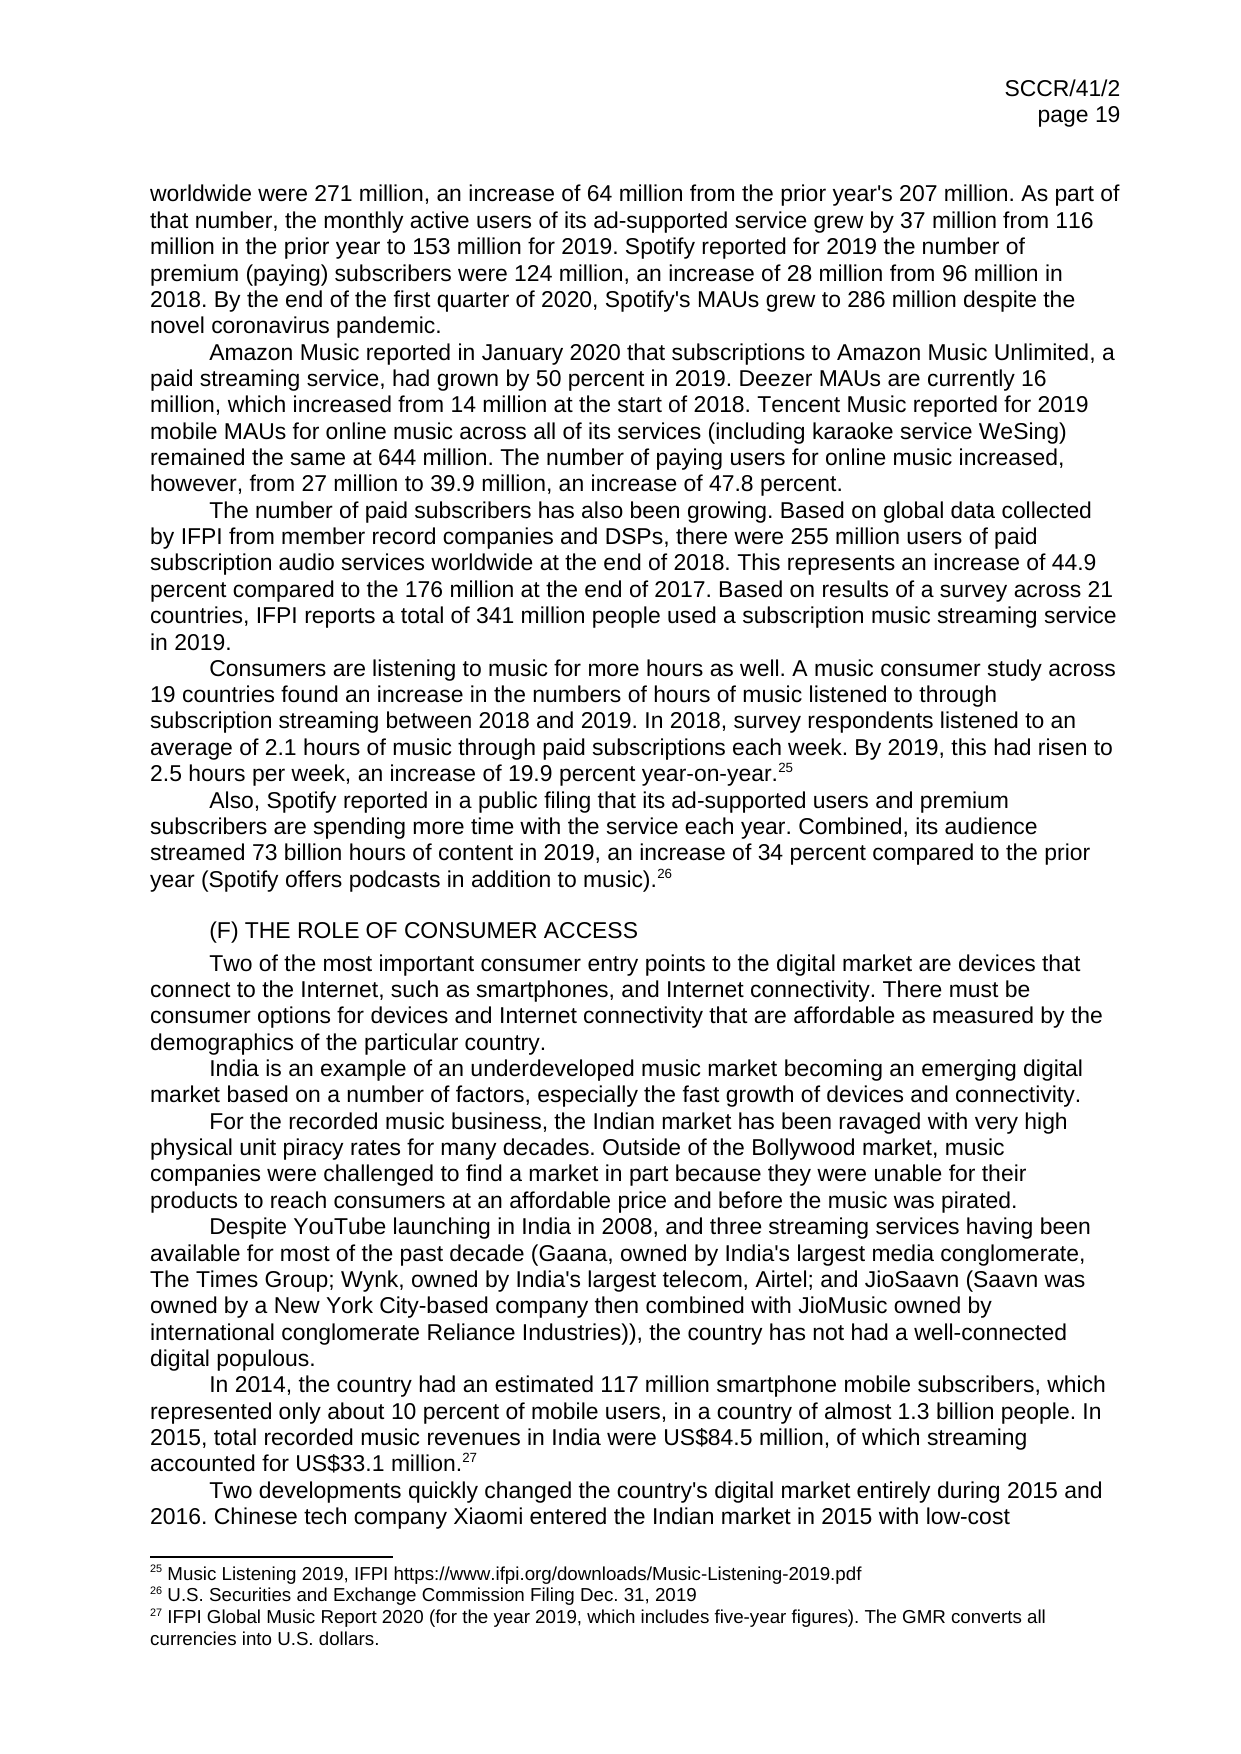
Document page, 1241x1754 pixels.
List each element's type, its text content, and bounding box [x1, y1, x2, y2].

text India is an example of an underdeveloped music market becoming an emerging digital market based on a number of factors, especially the fast growth of devices and connectivity. [150, 1055, 1120, 1108]
text Two of the most important consumer entry points to the digital market are devices that connect to the Internet, such as smartphones, and Internet connectivity. There must be consumer options for devices and Internet connectivity that are affordable as measured by the demographics of the particular country. [150, 949, 1120, 1055]
text Despite YouTube launching in India in 2008, and three streaming services having been available for most of the past decade (Gaana, owned by India's largest media conglomerate, The Times Group; Wynk, owned by India's largest telecom, Airtel; and JioSaavn (Saavn was owned by a New York City-based company then combined with JioMusic owned by international conglomerate Reliance Industries)), the country has not had a well-connected digital populous. [150, 1213, 1120, 1371]
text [150, 1477, 1120, 1529]
text The number of paid subscribers has also been growing. Based on global data collected by IFPI from member record companies and DSPs, there were 255 million users of paid subscription audio services worldwide at the end of 2018. This represents an increase of 44.9 percent compared to the 176 million at the end of 2017. Based on results of a survey across 21 countries, IFPI reports a total of 341 million people used a subscription music streaming service in 2019. [150, 497, 1120, 655]
text For the recorded music business, the Indian market has been ravaged with very high physical unit piracy rates for many decades. Outside of the Bollywood market, music companies were challenged to find a market in part because they were unable for their products to reach consumers at an affordable price and before the music was pirated. [150, 1108, 1120, 1213]
text In 2014, the country had an estimated 117 million smartphone mobile subscribers, which represented only about 10 percent of mobile users, in a country of almost 1.3 billion people. In 2015, total recorded music revenues in India were US$84.5 million, of which streaming accounted for US$33.1 million. [150, 1371, 1120, 1477]
text Also, Spotify reported in a public filing that its ad-supported users and premium subscribers are spending more time with the service each year. Combined, its audience streamed 73 billion hours of content in 2019, an increase of 34 percent compared to the prior year (Spotify offers podcasts in addition to music). [150, 787, 1120, 892]
subtitle (F) THE ROLE OF CONSUMER ACCESS [150, 917, 1120, 943]
text Amazon Music reported in January 2020 that subscriptions to Amazon Music Unlimited, a paid streaming service, had grown by 50 percent in 2019. Deezer MAUs are currently 16 million, which increased from 14 million at the start of 2018. Tencent Music reported for 2019 mobile MAUs for online music across all of its services (including karaoke service WeSing) remained the same at 644 million. The number of paying users for online music increased, however, from 27 million to 39.9 million, an increase of 47.8 percent. [150, 338, 1120, 497]
text Consumers are listening to music for more hours as well. A music consumer study across 19 countries found an increase in the numbers of hours of music listened to through subscription streaming between 2018 and 2019. In 2018, survey respondents listened to an average of 2.1 hours of music through paid subscriptions each week. By 2019, this had risen to 2.5 hours per week, an increase of 19.9 percent year-on-year. [150, 655, 1120, 787]
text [150, 180, 1120, 338]
